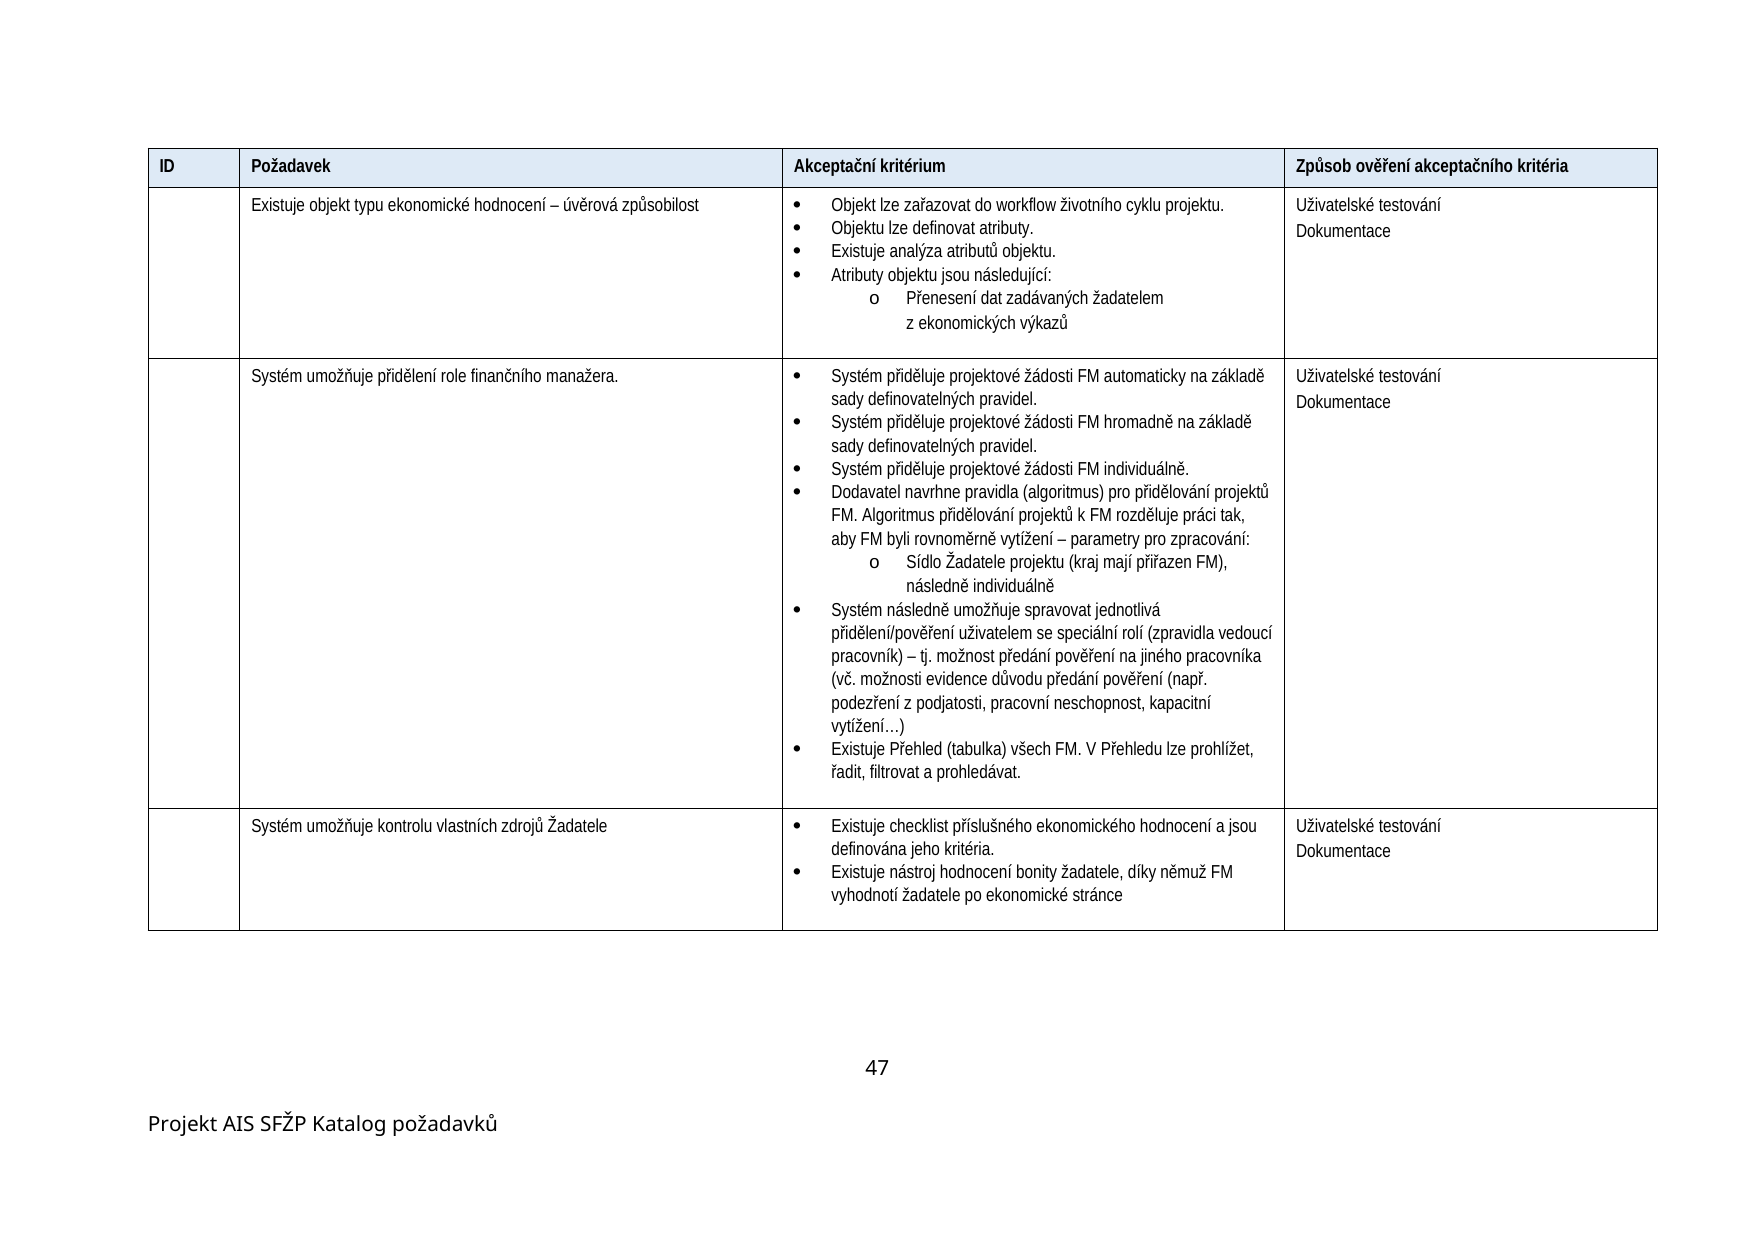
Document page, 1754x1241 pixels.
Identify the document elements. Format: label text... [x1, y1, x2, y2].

table_cell [149, 809, 239, 930]
table_header Akceptační kritérium [783, 149, 1284, 187]
table_header Způsob ověření akceptačního kritéria [1285, 149, 1657, 187]
table_cell Existuje checklist příslušného ekonomického hodnocení a jsou definována jeho kritéria. Existuje nástroj hodnocení bonity žadatele, díky němuž FM vyhodnotí žadatele po ekonomické stránce [783, 809, 1284, 930]
table_cell Uživatelské testování Dokumentace [1285, 359, 1657, 807]
table_header Požadavek [240, 149, 782, 187]
table_cell Objekt lze zařazovat do workflow životního cyklu projektu. Objektu lze definovat atributy. Existuje analýza atributů objektu. Atributy objektu jsou následující: Přenesení dat zadávaných žadatelem z ekonomických výkazů [783, 188, 1284, 358]
table_cell Uživatelské testování Dokumentace [1285, 809, 1657, 930]
table_cell [149, 188, 239, 358]
table_cell Systém přiděluje projektové žádosti FM automaticky na základě sady definovatelných pravidel. Systém přiděluje projektové žádosti FM hromadně na základě sady definovatelných pravidel. Systém přiděluje projektové žádosti FM individuálně. Dodavatel navrhne pravidla (algoritmus) pro přidělování projektů FM. Algoritmus přidělování projektů k FM rozděluje práci tak, aby FM byli rovnoměrně vytížení – parametry pro zpracování: Sídlo Žadatele projektu (kraj mají přiřazen FM), následně individuálně Systém následně umožňuje spravovat jednotlivá přidělení/pověření uživatelem se speciální rolí (zpravidla vedoucí pracovník) – tj. možnost předání pověření na jiného pracovníka (vč. možnosti evidence důvodu předání pověření (např. podezření z podjatosti, pracovní neschopnost, kapacitní vytížení…) Existuje Přehled (tabulka) všech FM. V Přehledu lze prohlížet, řadit, filtrovat a prohledávat. [783, 359, 1284, 807]
table_cell Systém umožňuje kontrolu vlastních zdrojů Žadatele [240, 809, 782, 930]
table_cell [149, 359, 239, 807]
table_cell Uživatelské testování Dokumentace [1285, 188, 1657, 358]
table_header ID [149, 149, 239, 187]
table_cell Systém umožňuje přidělení role finančního manažera. [240, 359, 782, 807]
table_cell Existuje objekt typu ekonomické hodnocení – úvěrová způsobilost [240, 188, 782, 358]
